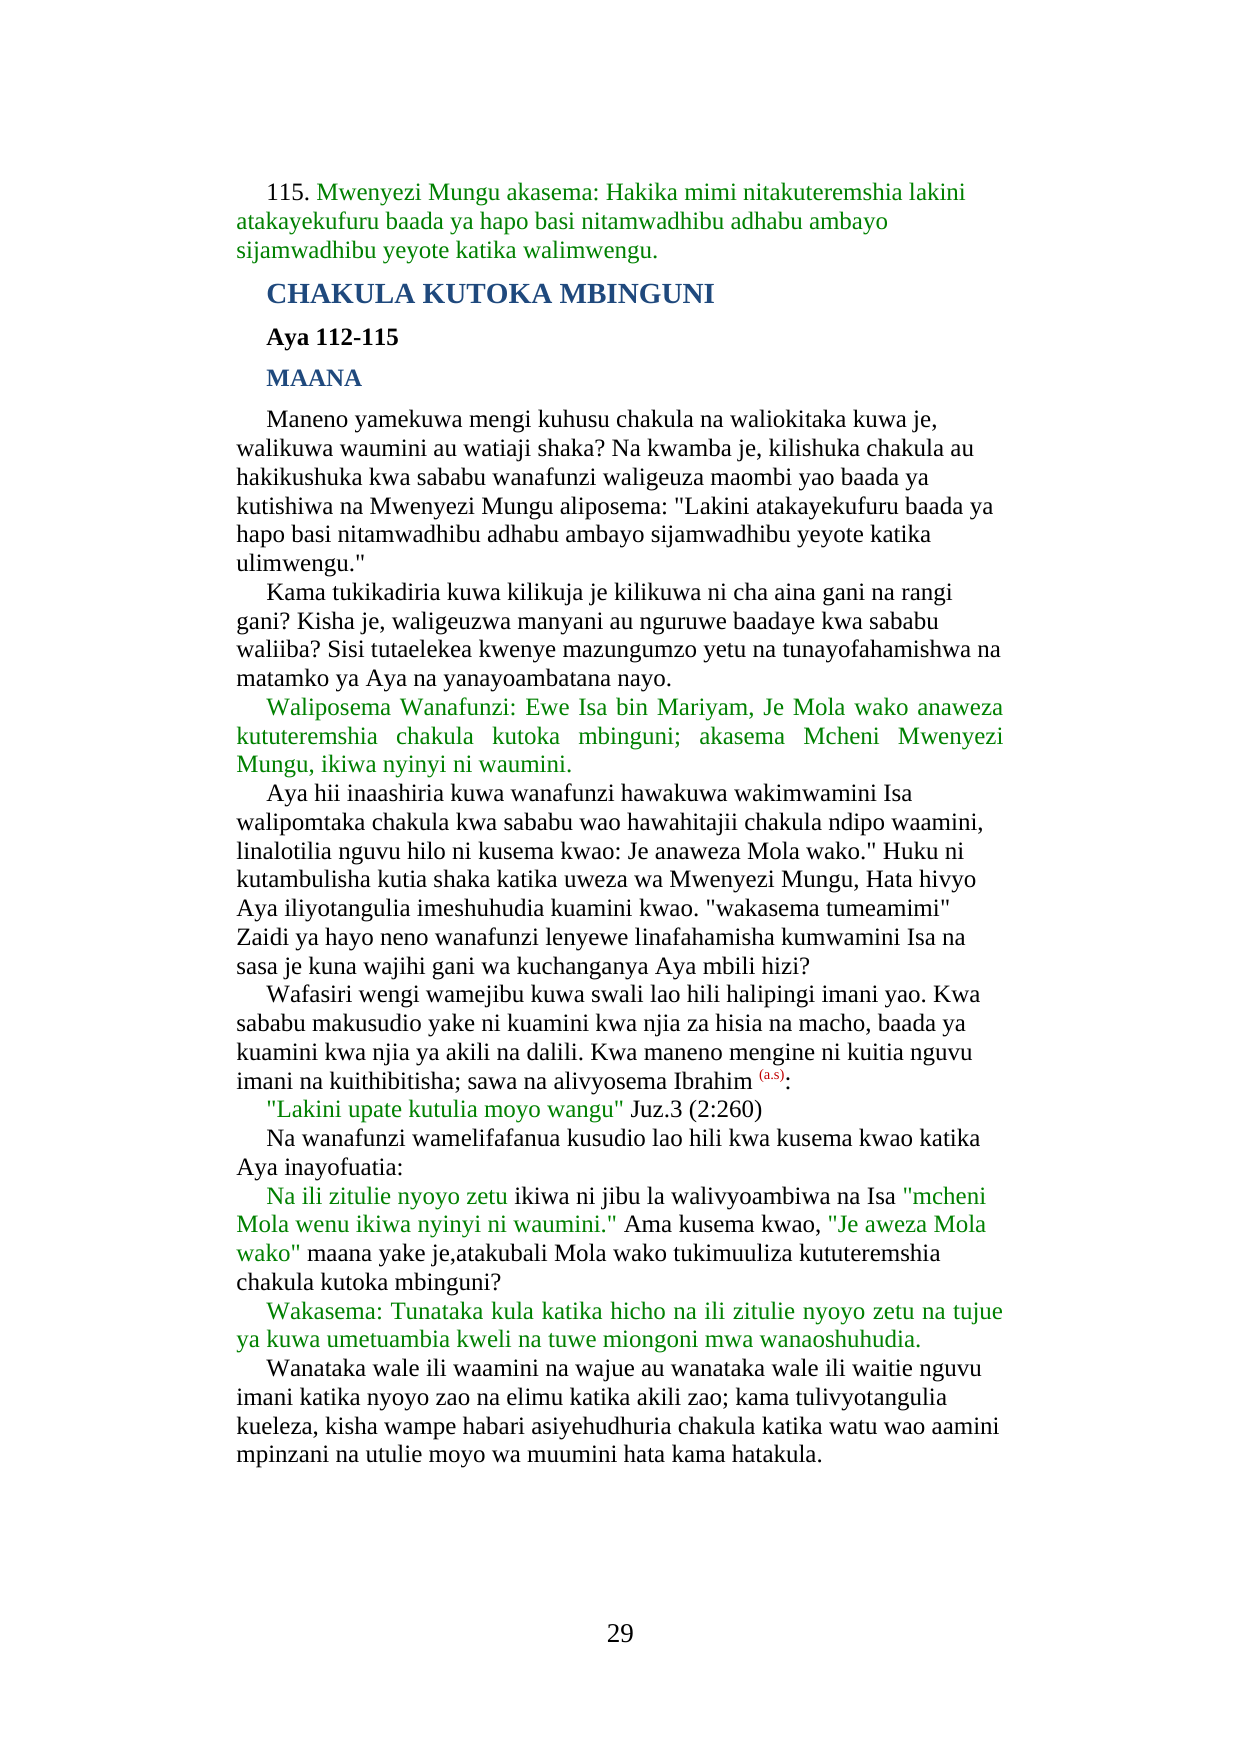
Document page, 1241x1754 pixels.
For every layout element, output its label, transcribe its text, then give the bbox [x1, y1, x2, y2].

text 115. Mwenyezi Mungu akasema: Hakika mimi nitakuteremshia lakini atakayekufuru baada ya hapo basi nitamwadhibu adhabu ambayo sijamwadhibu yeyote katika walimwengu. [236, 177, 1004, 263]
text Aya hii inaashiria kuwa wanafunzi hawakuwa wakimwamini Isa walipomtaka chakula kwa sababu wao hawahitajii chakula ndipo waamini, linalotilia nguvu hilo ni kusema kwao: Je anaweza Mola wako." Huku ni kutambulisha kutia shaka katika uweza wa Mwenyezi Mungu, Hata hivyo Aya iliyotangulia imeshuhudia kuamini kwao. "wakasema tumeamimi" Zaidi ya hayo neno wanafunzi lenyewe linafahamisha kumwamini Isa na sasa je kuna wajihi gani wa kuchanganya Aya mbili hizi? [236, 778, 1004, 979]
subtitle MAANA [236, 363, 1004, 392]
subtitle CHAKULA KUTOKA MBINGUNI [236, 276, 1004, 309]
text Na ili zitulie nyoyo zetu ikiwa ni jibu la walivyoambiwa na Isa "mcheni Mola wenu ikiwa nyinyi ni waumini." Ama kusema kwao, "Je aweza Mola wako" maana yake je,atakubali Mola wako tukimuuliza kututeremshia chakula kutoka mbinguni? [236, 1181, 1004, 1296]
text Na wanafunzi wamelifafanua kusudio lao hili kwa kusema kwao katika Aya inayofuatia: [236, 1123, 1004, 1181]
text Aya 112-115 [236, 322, 1004, 351]
text Waliposema Wanafunzi: Ewe Isa bin Mariyam, Je Mola wako anaweza kututeremshia chakula kutoka mbinguni; akasema Mcheni Mwenyezi Mungu, ikiwa nyinyi ni waumini. [236, 692, 1004, 778]
text Wanataka wale ili waamini na wajue au wanataka wale ili waitie nguvu imani katika nyoyo zao na elimu katika akili zao; kama tulivyotangulia kueleza, kisha wampe habari asiyehudhuria chakula katika watu wao aamini mpinzani na utulie moyo wa muumini hata kama hatakula. [236, 1353, 1004, 1468]
text Wakasema: Tunataka kula katika hicho na ili zitulie nyoyo zetu na tujue ya kuwa umetuambia kweli na tuwe miongoni mwa wanaoshuhudia. [236, 1296, 1004, 1353]
text Kama tukikadiria kuwa kilikuja je kilikuwa ni cha aina gani na rangi gani? Kisha je, waligeuzwa manyani au nguruwe baadaye kwa sababu waliiba? Sisi tutaelekea kwenye mazungumzo yetu na tunayofahamishwa na matamko ya Aya na yanayoambatana nayo. [236, 577, 1004, 692]
text "Lakini upate kutulia moyo wangu" Juz.3 (2:260) [236, 1094, 1004, 1123]
text Wafasiri wengi wamejibu kuwa swali lao hili halipingi imani yao. Kwa sababu makusudio yake ni kuamini kwa njia za hisia na macho, baada ya kuamini kwa njia ya akili na dalili. Kwa maneno mengine ni kuitia nguvu imani na kuithibitisha; sawa na alivyosema Ibrahim (a.s): [236, 979, 1004, 1094]
text Maneno yamekuwa mengi kuhusu chakula na waliokitaka kuwa je, walikuwa waumini au watiaji shaka? Na kwamba je, kilishuka chakula au hakikushuka kwa sababu wanafunzi waligeuza maombi yao baada ya kutishiwa na Mwenyezi Mungu aliposema: "Lakini atakayekufuru baada ya hapo basi nitamwadhibu adhabu ambayo sijamwadhibu yeyote katika ulimwengu." [236, 404, 1004, 577]
